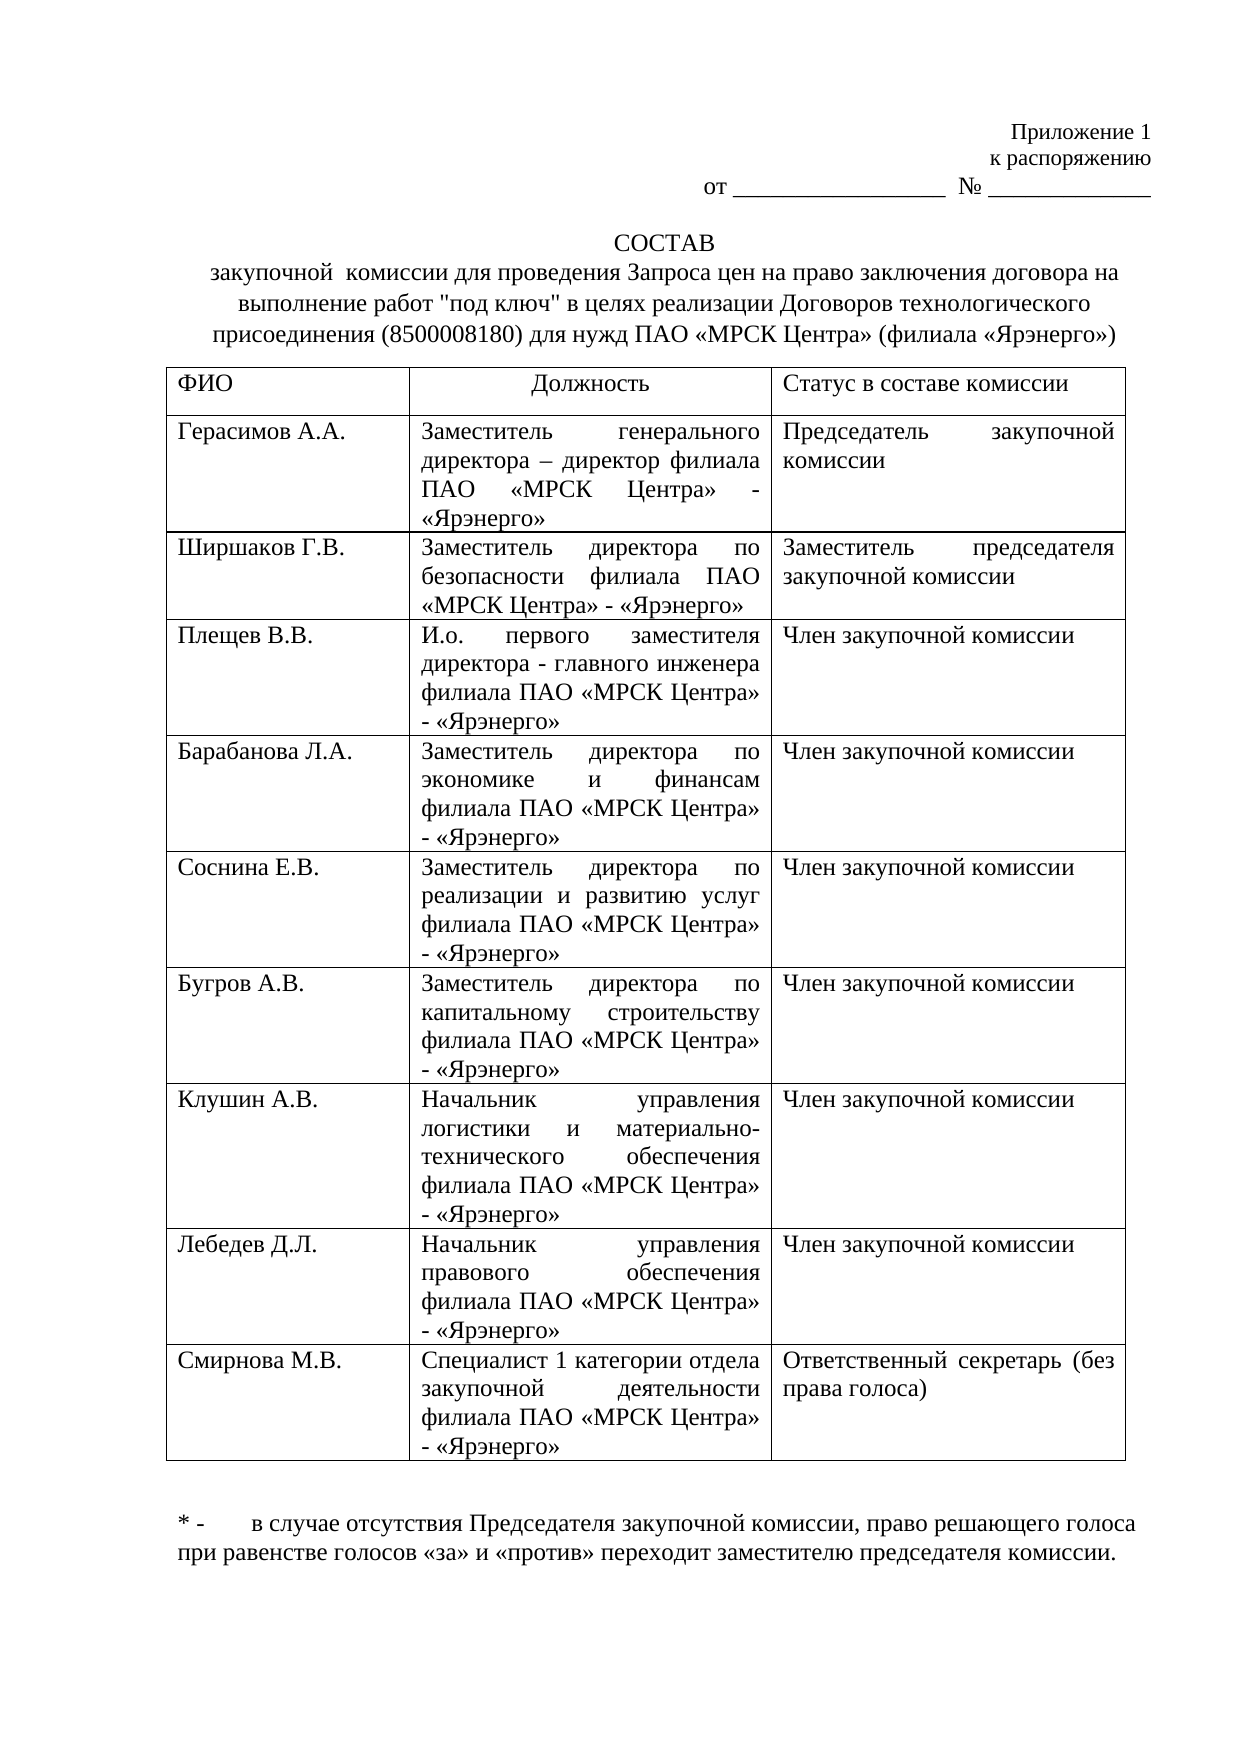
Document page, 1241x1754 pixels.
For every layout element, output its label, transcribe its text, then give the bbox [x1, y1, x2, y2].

table_header Должность [410, 368, 771, 415]
table_cell Заместитель генерального директора – директор филиала ПАО «МРСК Центра» - «Ярэнерго» [410, 416, 771, 531]
table_cell Ответственный секретарь (без права голоса) [772, 1345, 1125, 1460]
table_cell Член закупочной комиссии [772, 1229, 1125, 1344]
table_cell И.о. первого заместителя директора - главного инженера филиала ПАО «МРСК Центра» - «Ярэнерго» [410, 620, 771, 735]
text закупочной комиссии для проведения Запроса цен на право заключения договора на выполнение работ "под ключ" в целях реализации Договоров технологического присоединения (8500008180) для нужд ПАО «МРСК Центра» (филиала «Ярэнерго») [177, 257, 1152, 348]
table_cell Заместитель директора по экономике и финансам филиала ПАО «МРСК Центра» - «Ярэнерго» [410, 736, 771, 851]
table_cell Барабанова Л.А. [167, 736, 409, 851]
table_cell Член закупочной комиссии [772, 1084, 1125, 1228]
table_cell Ширшаков Г.В. [167, 533, 409, 619]
table_cell Председатель закупочной комиссии [772, 416, 1125, 531]
table_cell Герасимов А.А. [167, 416, 409, 531]
table_cell Смирнова М.В. [167, 1345, 409, 1460]
text * - в случае отсутствия Председателя закупочной комиссии, право решающего голоса при равенстве голосов «за» и «против» переходит заместителю председателя комиссии. [177, 1508, 1152, 1566]
text Приложение 1 [177, 118, 1152, 144]
table_cell Заместитель директора по капитальному строительству филиала ПАО «МРСК Центра» - «Ярэнерго» [410, 968, 771, 1083]
table_cell Член закупочной комиссии [772, 968, 1125, 1083]
table_cell Бугров А.В. [167, 968, 409, 1083]
text СОСТАВ [177, 228, 1152, 257]
table_cell Заместитель директора по реализации и развитию услуг филиала ПАО «МРСК Центра» - «Ярэнерго» [410, 852, 771, 967]
table_cell Заместитель директора по безопасности филиала ПАО «МРСК Центра» - «Ярэнерго» [410, 533, 771, 619]
table_cell Член закупочной комиссии [772, 736, 1125, 851]
table_cell Член закупочной комиссии [772, 852, 1125, 967]
table_cell Начальник управления правового обеспечения филиала ПАО «МРСК Центра» - «Ярэнерго» [410, 1229, 771, 1344]
table_cell Заместитель председателя закупочной комиссии [772, 533, 1125, 619]
table_header ФИО [167, 368, 409, 415]
table_header Статус в составе комиссии [772, 368, 1125, 415]
table_cell Член закупочной комиссии [772, 620, 1125, 735]
text к распоряжению [177, 144, 1152, 171]
table_cell Соснина Е.В. [167, 852, 409, 967]
table_cell Начальник управления логистики и материально-технического обеспечения филиала ПАО «МРСК Центра» - «Ярэнерго» [410, 1084, 771, 1228]
table_cell Клушин А.В. [167, 1084, 409, 1228]
table_cell Плещев В.В. [167, 620, 409, 735]
table_cell Специалист 1 категории отдела закупочной деятельности филиала ПАО «МРСК Центра» - «Ярэнерго» [410, 1345, 771, 1460]
text от _________________ № _____________ [177, 171, 1152, 199]
table_cell Лебедев Д.Л. [167, 1229, 409, 1344]
